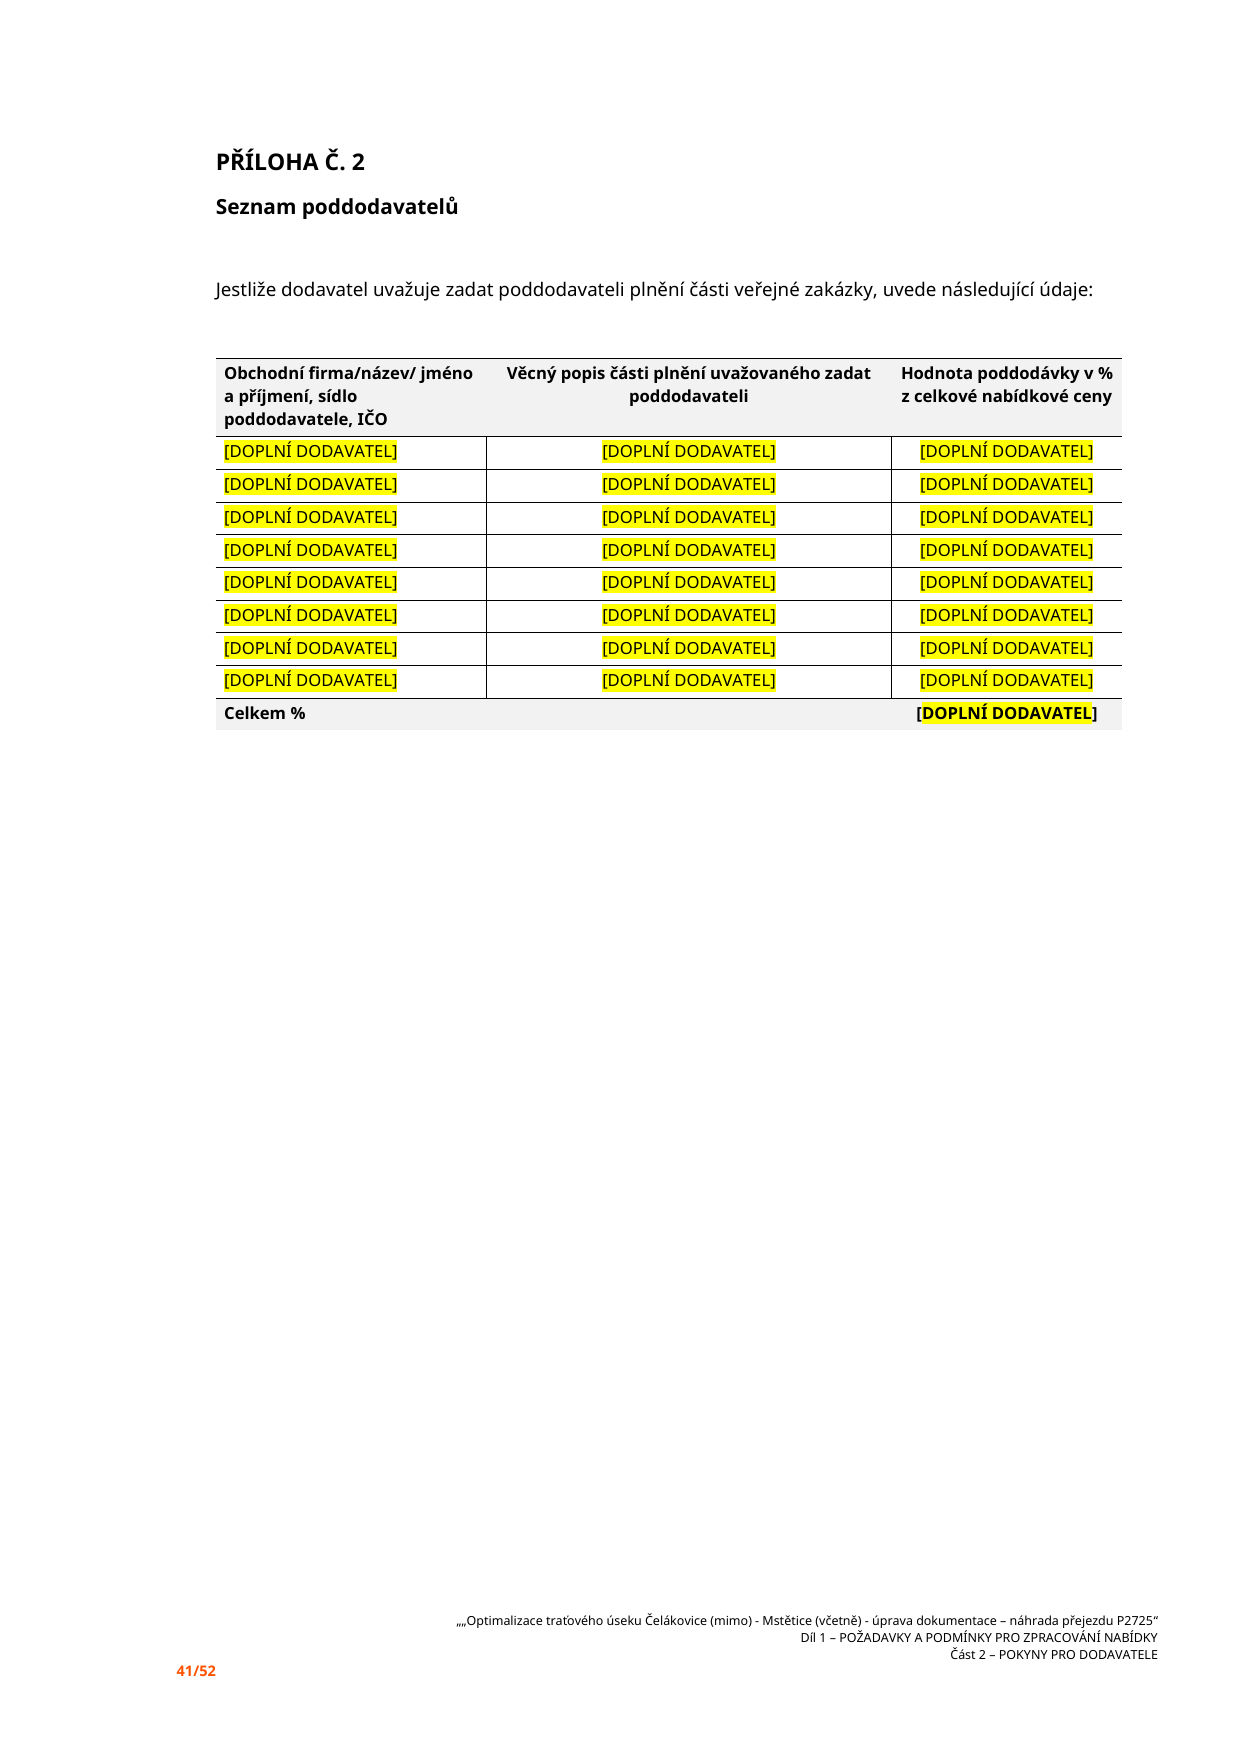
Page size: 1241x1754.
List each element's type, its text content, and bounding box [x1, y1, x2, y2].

table_cell [DOPLNÍ DODAVATEL] [487, 535, 891, 567]
table_cell [DOPLNÍ DODAVATEL] [216, 666, 486, 698]
table_cell [DOPLNÍ DODAVATEL] [892, 535, 1122, 567]
table_cell [DOPLNÍ DODAVATEL] [487, 437, 891, 469]
table_cell [DOPLNÍ DODAVATEL] [487, 470, 891, 501]
table_cell [486, 699, 891, 730]
table_cell [DOPLNÍ DODAVATEL] [892, 568, 1122, 599]
table_cell [DOPLNÍ DODAVATEL] [892, 601, 1122, 632]
table_cell [DOPLNÍ DODAVATEL] [892, 503, 1122, 534]
table_cell [DOPLNÍ DODAVATEL] [216, 535, 486, 567]
text Seznam poddodavatelů [216, 192, 1122, 221]
table_cell [DOPLNÍ DODAVATEL] [216, 568, 486, 599]
table_cell [DOPLNÍ DODAVATEL] [891, 699, 1122, 730]
table_header Hodnota poddodávky v % z celkové nabídkové ceny [891, 359, 1122, 436]
table_cell [DOPLNÍ DODAVATEL] [892, 666, 1122, 698]
table_cell [DOPLNÍ DODAVATEL] [487, 601, 891, 632]
table_cell [DOPLNÍ DODAVATEL] [487, 666, 891, 698]
table_cell [DOPLNÍ DODAVATEL] [892, 470, 1122, 501]
table_cell Celkem % [216, 699, 486, 730]
table_cell [DOPLNÍ DODAVATEL] [216, 601, 486, 632]
text Jestliže dodavatel uvažuje zadat poddodavateli plnění části veřejné zakázky, uvede následující údaje: [216, 277, 1122, 302]
table_cell [DOPLNÍ DODAVATEL] [216, 503, 486, 534]
table_cell [DOPLNÍ DODAVATEL] [487, 568, 891, 599]
table_header Věcný popis části plnění uvažovaného zadat poddodavateli [486, 359, 891, 436]
table_cell [DOPLNÍ DODAVATEL] [892, 633, 1122, 665]
table_cell [DOPLNÍ DODAVATEL] [892, 437, 1122, 469]
table_cell [DOPLNÍ DODAVATEL] [216, 470, 486, 501]
table_cell [DOPLNÍ DODAVATEL] [216, 437, 486, 469]
table_cell [DOPLNÍ DODAVATEL] [487, 503, 891, 534]
text Příloha č. 2 [216, 146, 1122, 177]
table_header Obchodní firma/název/ jméno a příjmení, sídlo poddodavatele, IČO [216, 359, 486, 436]
table_cell [DOPLNÍ DODAVATEL] [487, 633, 891, 665]
table_cell [DOPLNÍ DODAVATEL] [216, 633, 486, 665]
